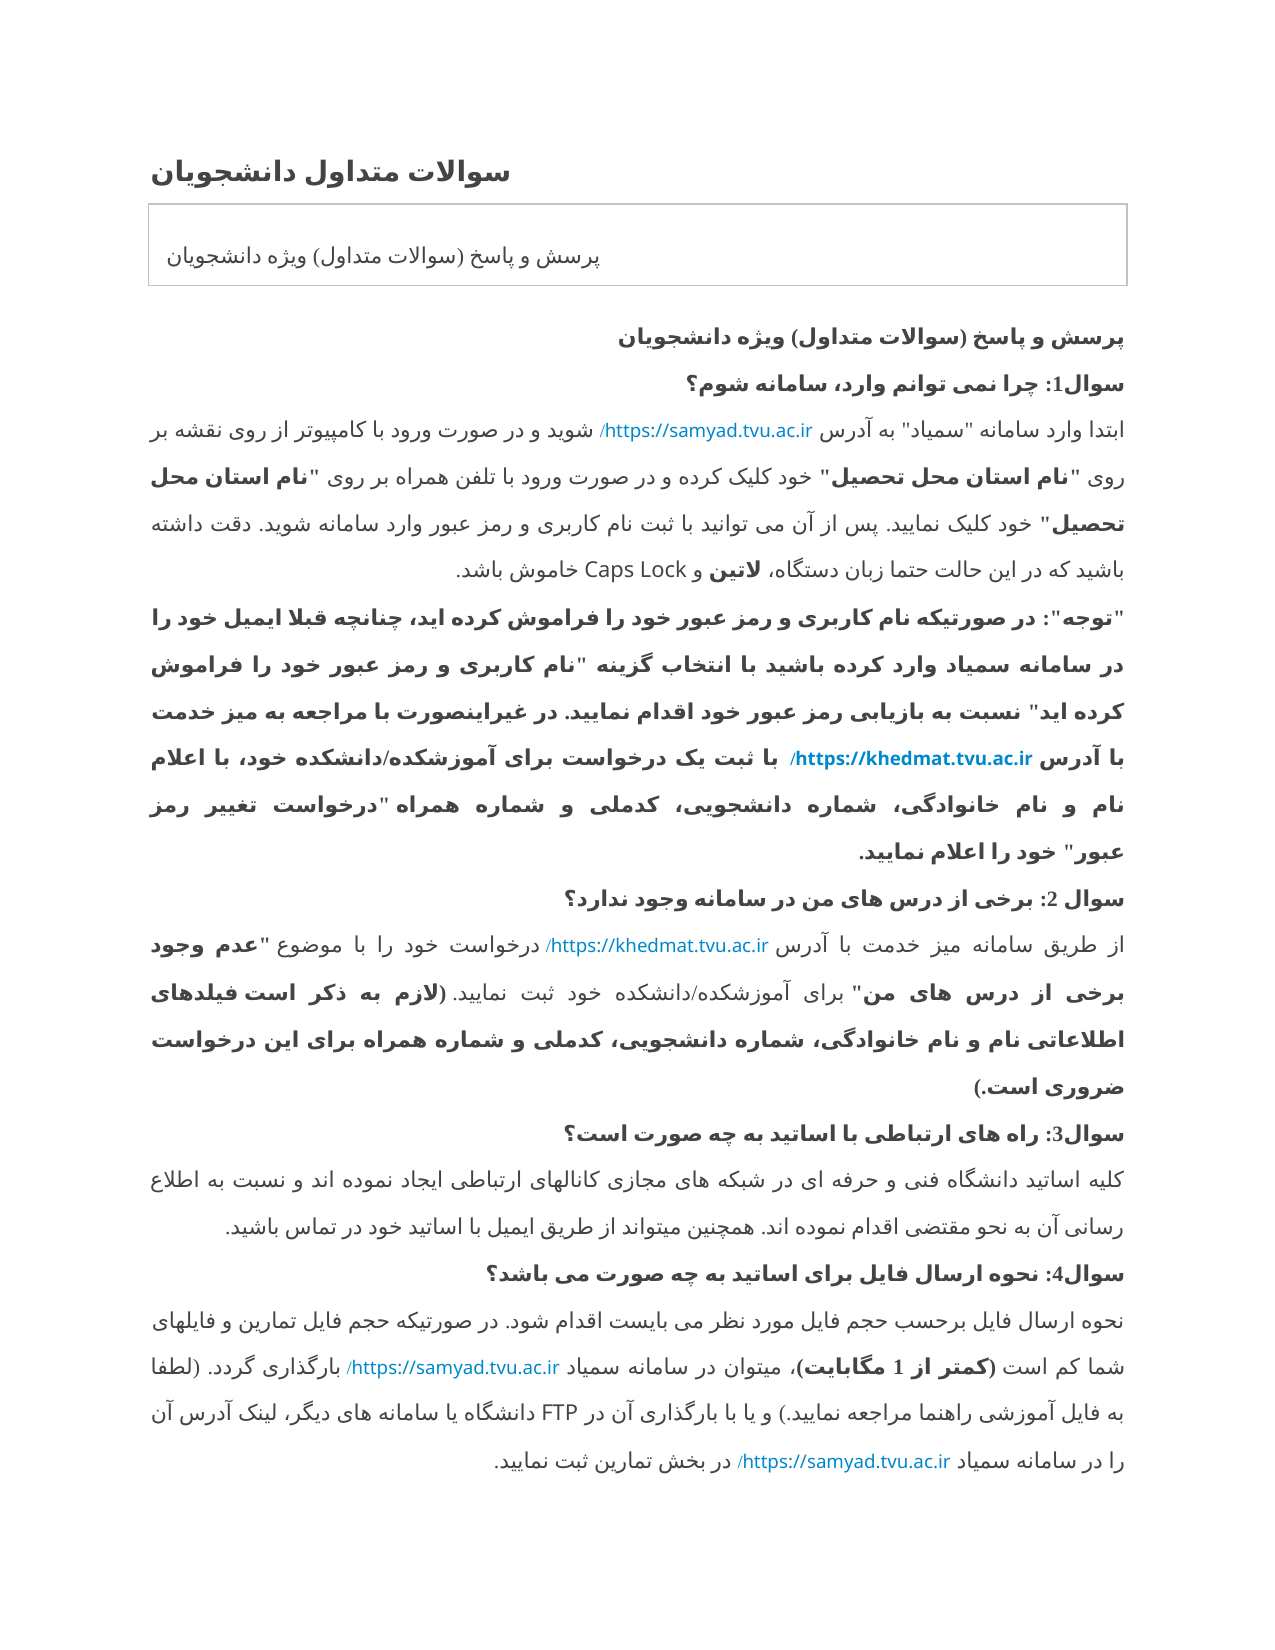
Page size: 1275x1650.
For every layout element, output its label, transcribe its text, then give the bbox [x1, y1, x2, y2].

text ابتدا وارد سامانه "سمیاد" به آدرس https://samyad.tvu.ac.ir/ شوید و در صورت ورود با کامپیوتر از روی نقشه بر روی "نام استان محل تحصیل" خود کلیک کرده و در صورت ورود با تلفن همراه بر روی "نام استان محل تحصیل" خود کلیک نمایید. پس از آن می توانید با ثبت نام کاربری و رمز عبور وارد سامانه شوید. دقت داشته باشید که در این حالت حتما زبان دستگاه، لاتین و Caps Lock خاموش باشد. [150, 396, 1125, 583]
text "توجه": در صورتیکه نام کاربری و رمز عبور خود را فراموش کرده اید، چنانچه قبلا ایمیل خود را در سامانه سمیاد وارد کرده باشید با انتخاب گزینه "نام کاربری و رمز عبور خود را فراموش کرده اید" نسبت به بازیابی رمز عبور خود اقدام نمایید. در غیراینصورت با مراجعه به میز خدمت با آدرس https://khedmat.tvu.ac.ir/ با ثبت یک درخواست برای آموزشکده/دانشکده خود، با اعلام نام و نام خانوادگی، شماره دانشجویی، کدملی و شماره همراه "درخواست تغییر رمز عبور" خود را اعلام نمایید. [150, 583, 1125, 864]
text سوال 2: برخی از درس های من در سامانه وجود ندارد؟ [150, 864, 1125, 911]
text پرسش و پاسخ (سوالات متداول) ویژه دانشجویان [150, 302, 1125, 349]
text سوال4: نحوه ارسال فایل برای اساتید به چه صورت می باشد؟ [150, 1239, 1125, 1286]
text سوالات متداول دانشجویان [150, 150, 1125, 187]
text از طریق سامانه میز خدمت با آدرس https://khedmat.tvu.ac.ir/ درخواست خود را با موضوع "عدم وجود برخی از درس های من" برای آموزشکده/دانشکده خود ثبت نمایید. (لازم به ذکر است فیلدهای اطلاعاتی نام و نام خانوادگی، شماره دانشجویی، کدملی و شماره همراه برای این درخواست ضروری است.) [150, 911, 1125, 1099]
text سوال1: چرا نمی توانم وارد، سامانه شوم؟ [150, 349, 1125, 396]
text سوال3: راه های ارتباطی با اساتید به چه صورت است؟ [150, 1099, 1125, 1146]
text کلیه اساتید دانشگاه فنی و حرفه ای در شبکه های مجازی کانالهای ارتباطی ایجاد نموده اند و نسبت به اطلاع رسانی آن به نحو مقتضی اقدام نموده اند. همچنین میتواند از طریق ایمیل با اساتید خود در تماس باشید. [150, 1146, 1125, 1239]
text پرسش و پاسخ (سوالات متداول) ویژه دانشجویان [149, 205, 1126, 285]
text نحوه ارسال فایل برحسب حجم فایل مورد نظر می بایست اقدام شود. در صورتیکه حجم فایل تمارین و فایلهای شما کم است (کمتر از 1 مگابایت)، میتوان در سامانه سمیاد https://samyad.tvu.ac.ir/ بارگذاری گردد. (لطفا به فایل آموزشی راهنما مراجعه نمایید.) و یا با بارگذاری آن در FTP دانشگاه یا سامانه های دیگر، لینک آدرس آن را در سامانه سمیاد https://samyad.tvu.ac.ir/ در بخش تمارین ثبت نمایید. [150, 1286, 1125, 1474]
